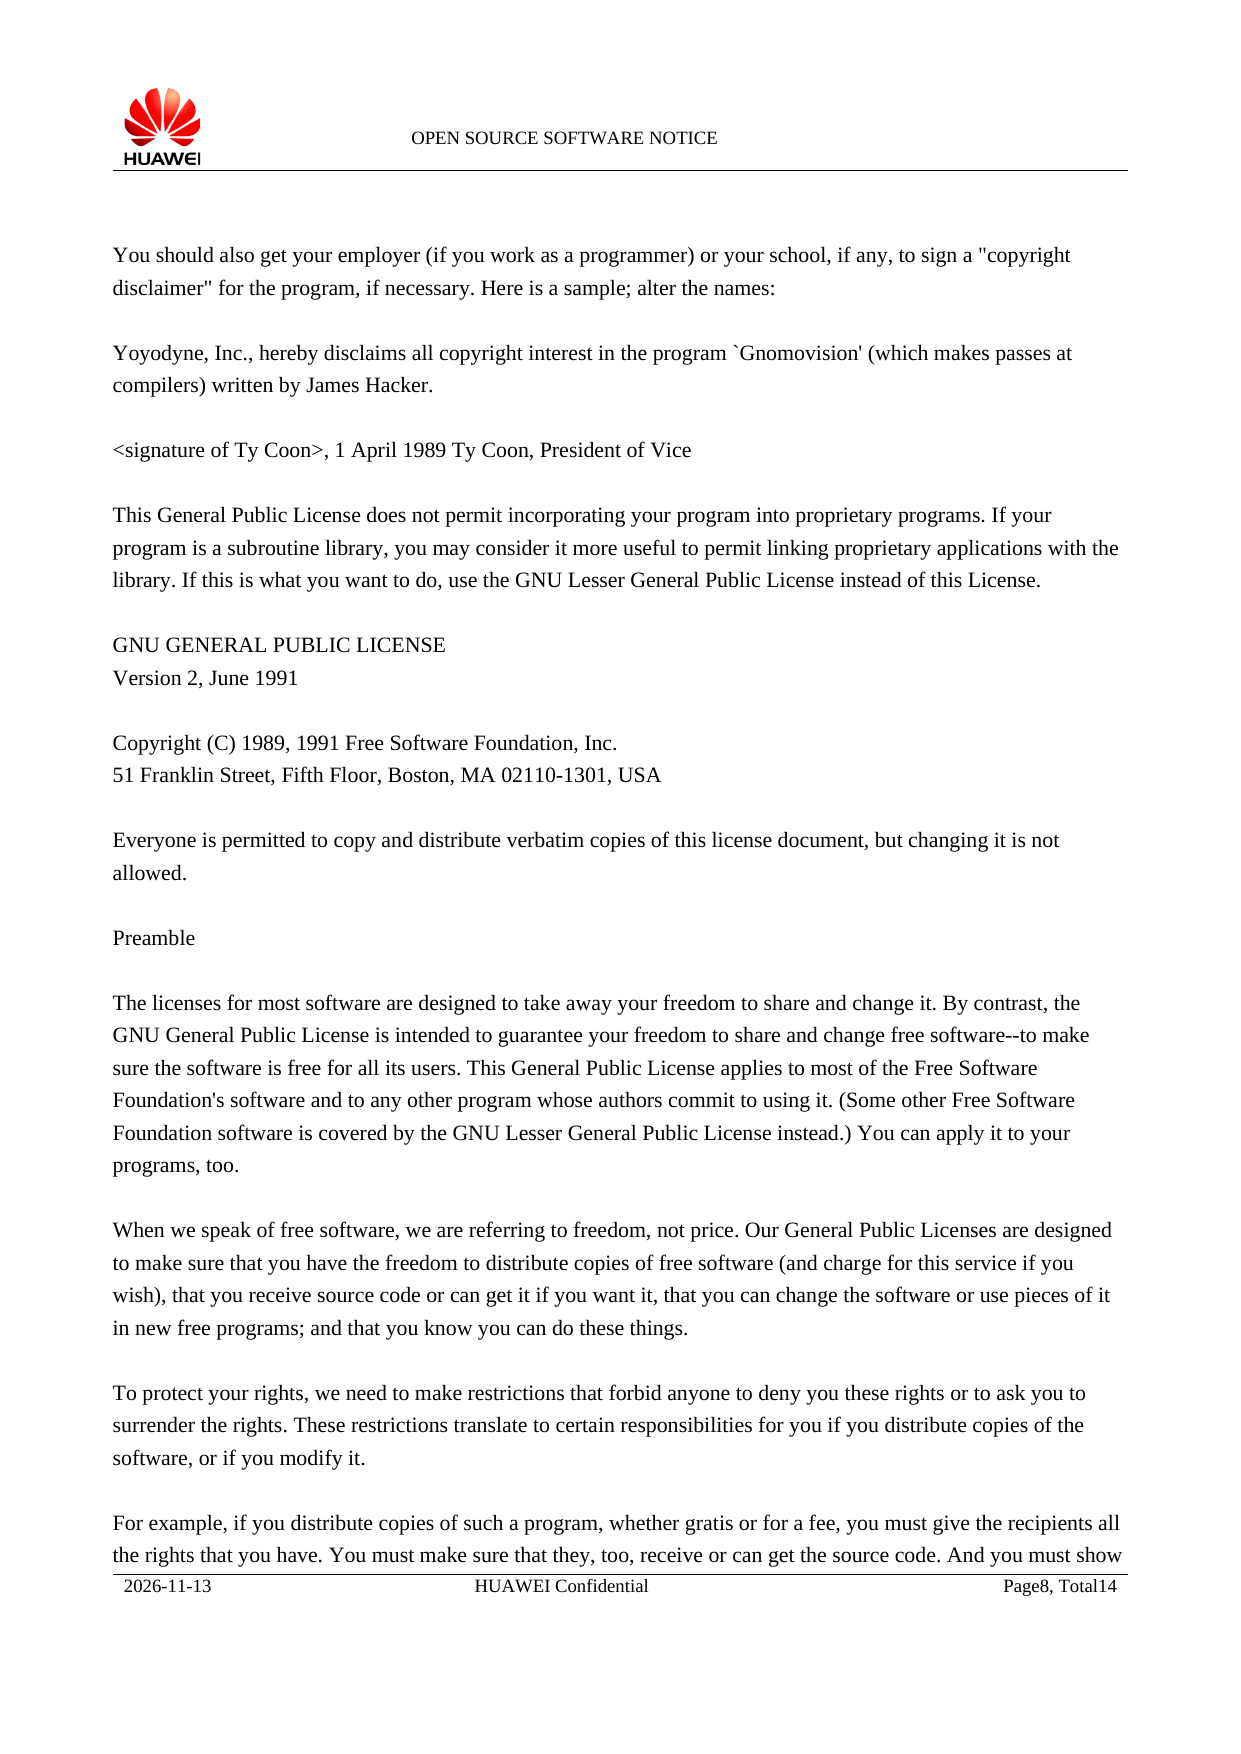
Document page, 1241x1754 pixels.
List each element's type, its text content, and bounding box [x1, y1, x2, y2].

picture [124, 88, 201, 165]
